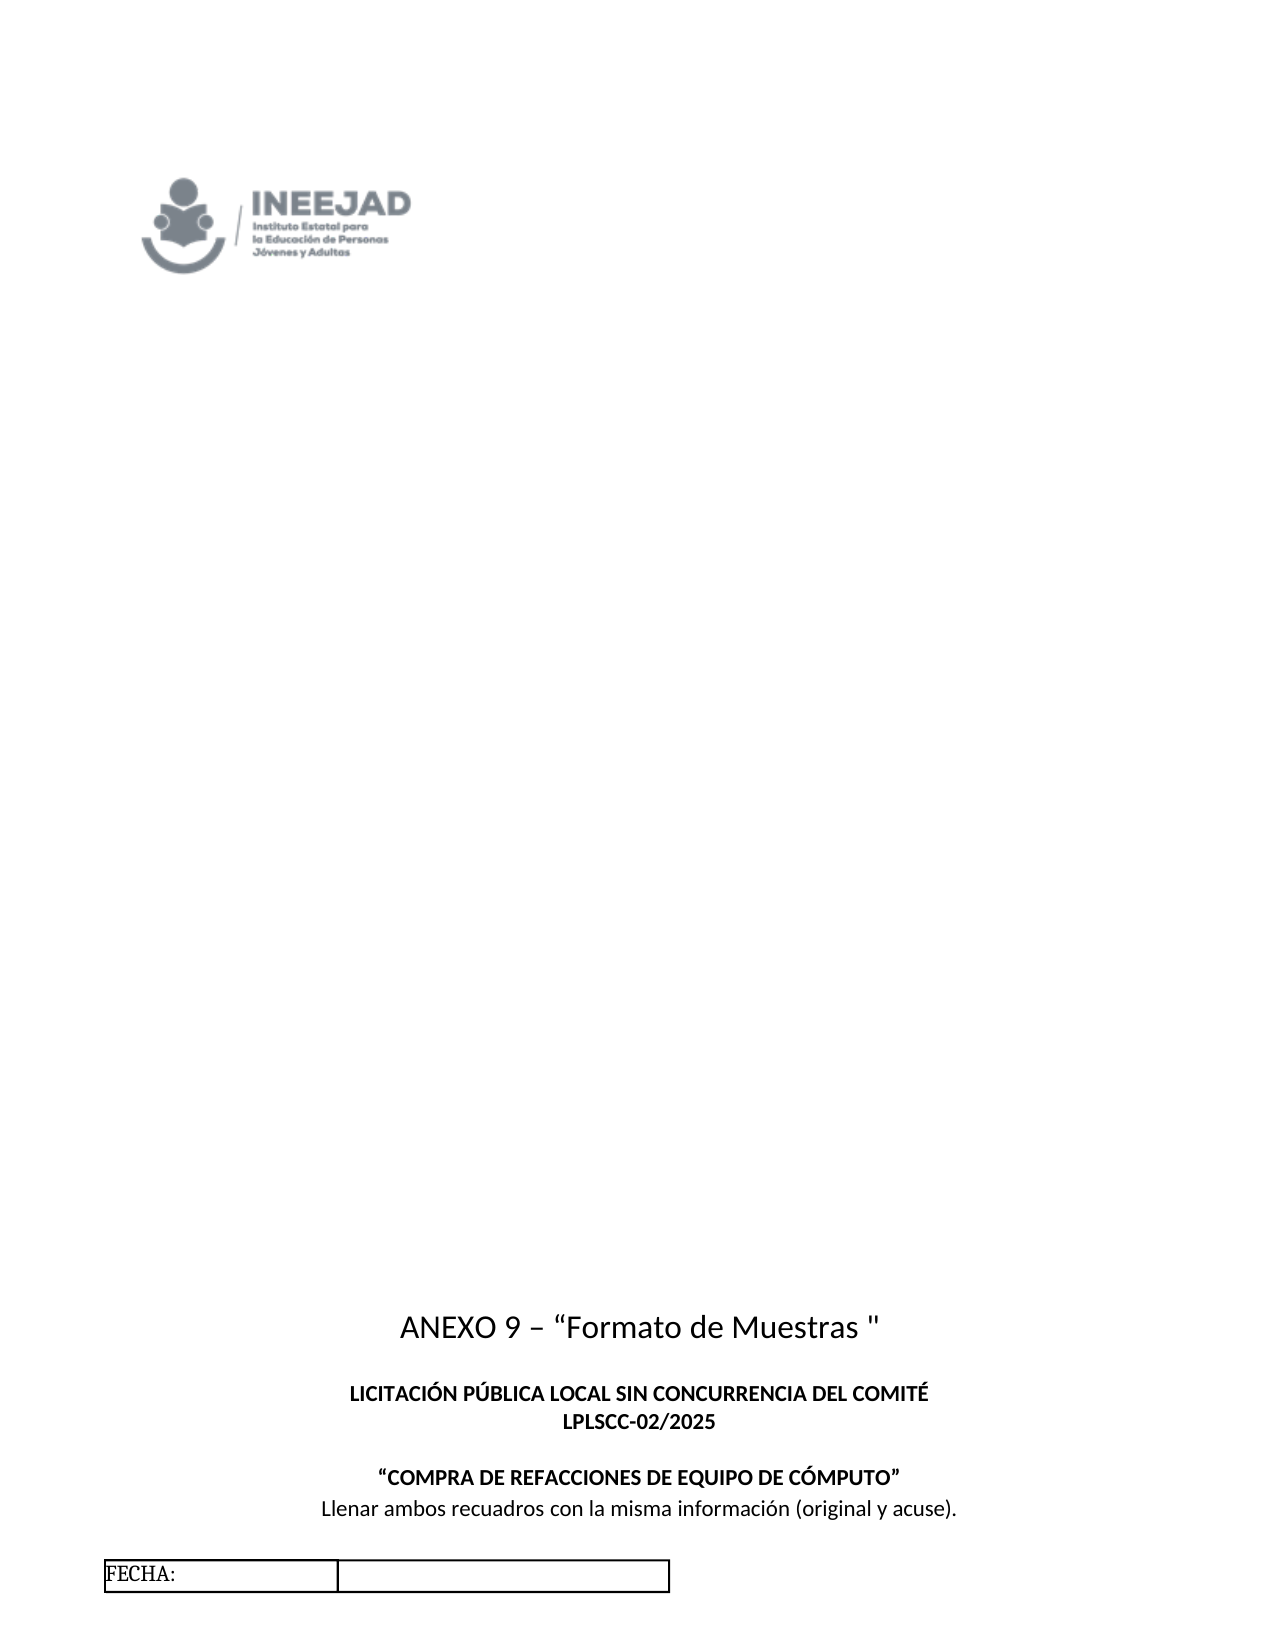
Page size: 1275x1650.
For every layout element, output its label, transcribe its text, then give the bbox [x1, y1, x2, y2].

table_cell Llenar ambos recuadros con la misma información (original y acuse). [318, 1491, 960, 1524]
table_header ANEXO 9 – “Formato de Muestras " LICITACIÓN PÚBLICA LOCAL SIN CONCURRENCIA DEL COMITÉ LPLSCC-02/2025 “COMPRA DE REFACCIONES DE EQUIPO DE CÓMPUTO” [318, 1312, 960, 1491]
picture [81, 103, 1275, 1312]
